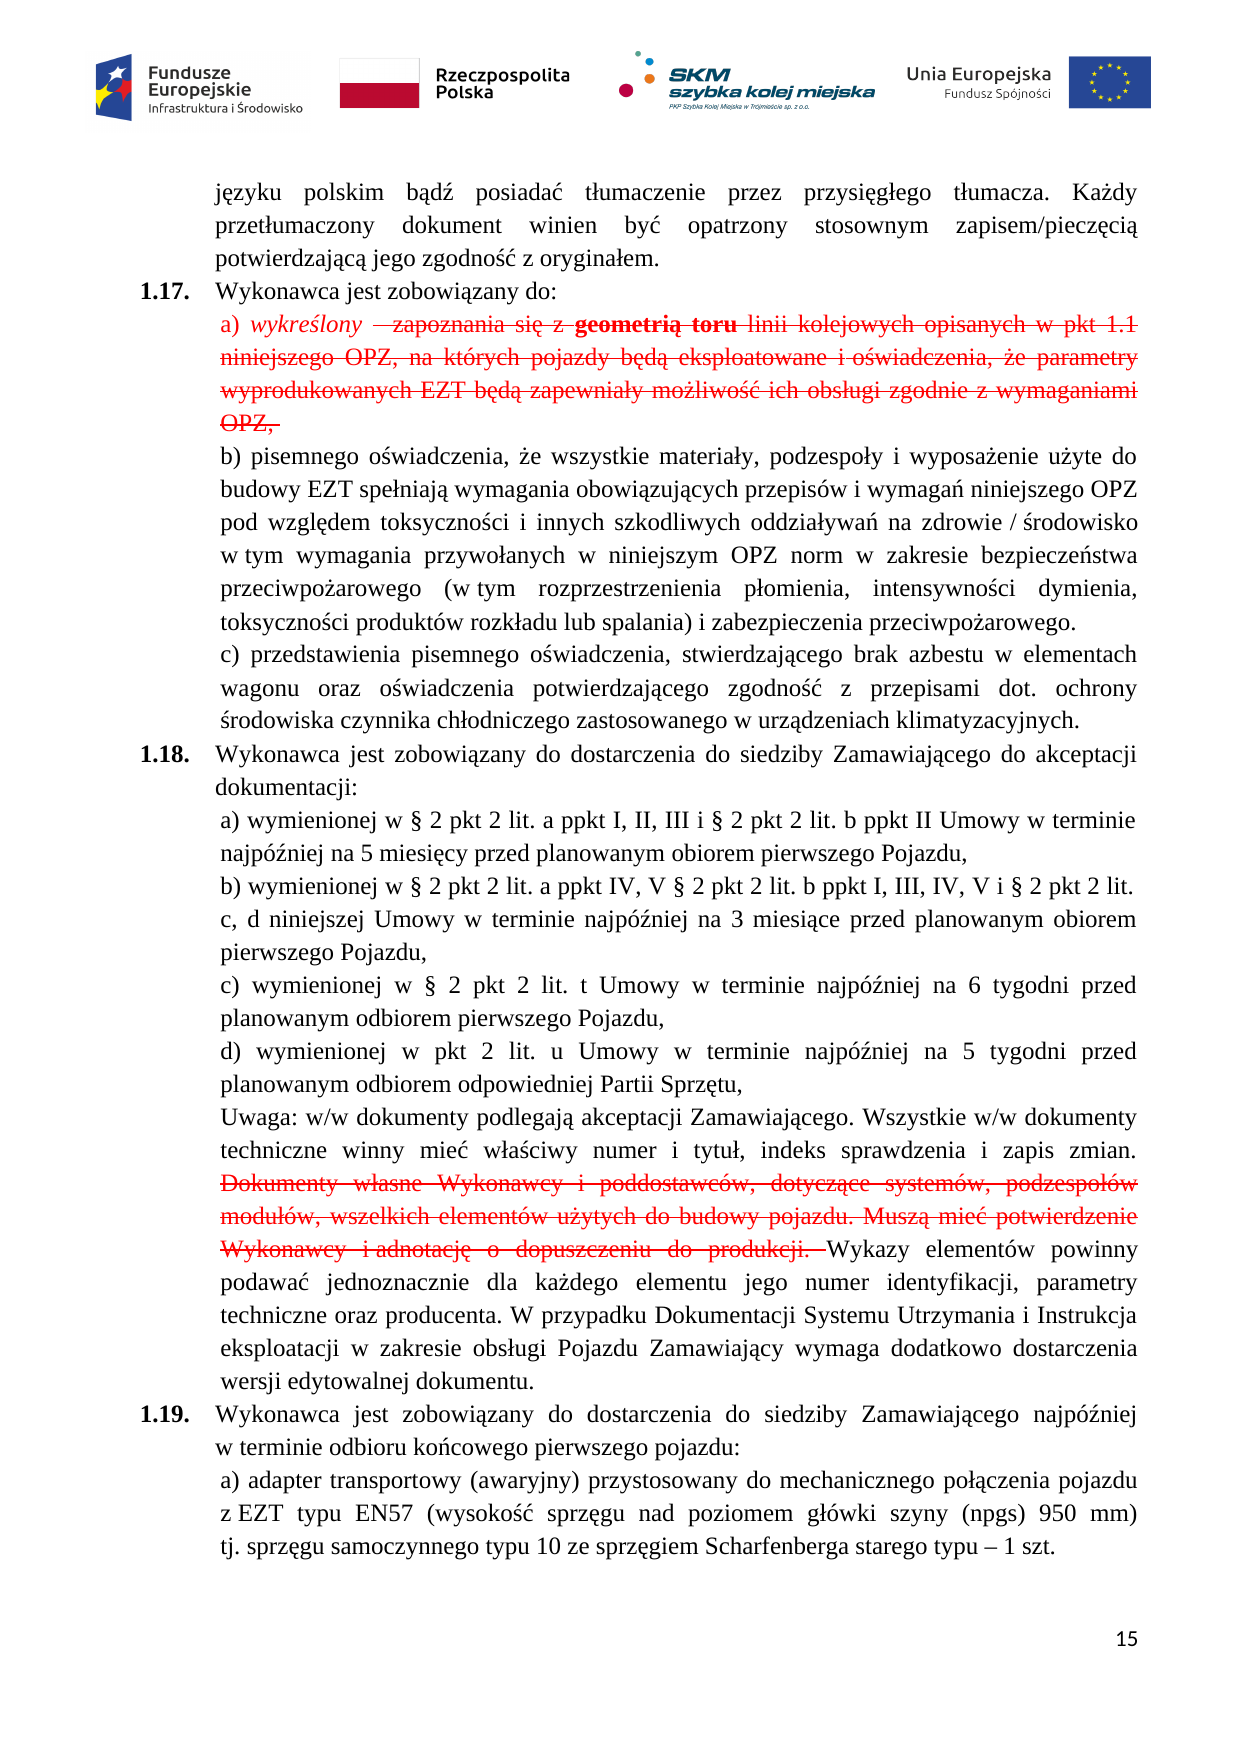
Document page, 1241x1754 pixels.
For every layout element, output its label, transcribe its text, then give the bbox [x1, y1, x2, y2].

text c) przedstawienia pisemnego oświadczenia, stwierdzającego brak azbestu w elementach wagonu oraz oświadczenia potwierdzającego zgodność z przepisami dot. ochrony środowiska czynnika chłodniczego zastosowanego w urządzeniach klimatyzacyjnych. [220, 639, 1138, 734]
text a) wymienionej w § 2 pkt 2 lit. a ppkt I, II, III i § 2 pkt 2 lit. b ppkt II Umowy w terminie najpóźniej na 5 miesięcy przed planowanym obiorem pierwszego Pojazdu, b) wymienionej w § 2 pkt 2 lit. a ppkt IV, V § 2 pkt 2 lit. b ppkt I, III, IV, V i § 2 pkt 2 lit. c, d niniejszej Umowy w terminie najpóźniej na 3 miesiące przed planowanym obiorem pierwszego Pojazdu, c) wymienionej w § 2 pkt 2 lit. t Umowy w terminie najpóźniej na 6 tygodni przed planowanym odbiorem pierwszego Pojazdu, d) wymienionej w pkt 2 lit. u Umowy w terminie najpóźniej na 5 tygodni przed planowanym odbiorem odpowiedniej Partii Sprzętu, Uwaga: w/w dokumenty podlegają akceptacji Zamawiającego. Wszystkie w/w dokumenty techniczne winny mieć właściwy numer i tytuł, indeks sprawdzenia i zapis zmian. Dokumenty własne Wykonawcy i poddostawców, dotyczące systemów, podzespołów modułów, wszelkich elementów użytych do budowy pojazdu. Muszą mieć potwierdzenie Wykonawcy i adnotację o dopuszczeniu do produkcji. Wykazy elementów powinny podawać jednoznacznie dla każdego elementu jego numer identyfikacji, parametry techniczne oraz producenta. W przypadku Dokumentacji Systemu Utrzymania i Instrukcja eksploatacji w zakresie obsługi Pojazdu Zamawiający wymaga dodatkowo dostarczenia wersji edytowalnej dokumentu. [220, 1218, 1138, 1395]
picture [85, 51, 311, 133]
picture [619, 51, 875, 110]
picture [322, 41, 587, 125]
list Wykonawca jest zobowiązany do dostarczenia do siedziby Zamawiającego najpóźniej w terminie odbioru końcowego pierwszego pojazdu: [139, 1399, 1138, 1461]
text a) wykreślony zapoznania się z geometrią toru linii kolejowych opisanych w pkt 1.1 niniejszego OPZ, na których pojazdy będą eksploatowane i oświadczenia, że parametry wyprodukowanych EZT będą zapewniały możliwość ich obsługi zgodnie z wymaganiami OPZ, [220, 309, 1138, 391]
text a) wykreślony zapoznania się z geometrią toru linii kolejowych opisanych w pkt 1.1 niniejszego OPZ, na których pojazdy będą eksploatowane i oświadczenia, że parametry wyprodukowanych EZT będą zapewniały możliwość ich obsługi zgodnie z wymaganiami OPZ, [220, 392, 1138, 437]
picture [889, 24, 1169, 141]
text b) pisemnego oświadczenia, że wszystkie materiały, podzespoły i wyposażenie użyte do budowy EZT spełniają wymagania obowiązujących przepisów i wymagań niniejszego OPZ pod względem toksyczności i innych szkodliwych oddziaływań na zdrowie / środowisko w tym wymagania przywołanych w niniejszym OPZ norm w zakresie bezpieczeństwa przeciwpożarowego (w tym rozprzestrzenienia płomienia, intensywności dymienia, toksyczności produktów rozkładu lub spalania) i zabezpieczenia przeciwpożarowego. [220, 441, 1138, 635]
list Wykonawca jest zobowiązany do dostarczenia do siedziby Zamawiającego do akceptacji dokumentacji: [139, 739, 1138, 800]
text a) adapter transportowy (awaryjny) przystosowany do mechanicznego połączenia pojazdu z EZT typu EN57 (wysokość sprzęgu nad poziomem główki szyny (npgs) 950 mm) tj. sprzęgu samoczynnego typu 10 ze sprzęgiem Scharfenberga starego typu – 1 szt. [220, 1465, 1138, 1560]
text a) wymienionej w § 2 pkt 2 lit. a ppkt I, II, III i § 2 pkt 2 lit. b ppkt II Umowy w terminie najpóźniej na 5 miesięcy przed planowanym obiorem pierwszego Pojazdu, b) wymienionej w § 2 pkt 2 lit. a ppkt IV, V § 2 pkt 2 lit. b ppkt I, III, IV, V i § 2 pkt 2 lit. c, d niniejszej Umowy w terminie najpóźniej na 3 miesiące przed planowanym obiorem pierwszego Pojazdu, c) wymienionej w § 2 pkt 2 lit. t Umowy w terminie najpóźniej na 6 tygodni przed planowanym odbiorem pierwszego Pojazdu, d) wymienionej w pkt 2 lit. u Umowy w terminie najpóźniej na 5 tygodni przed planowanym odbiorem odpowiedniej Partii Sprzętu, Uwaga: w/w dokumenty podlegają akceptacji Zamawiającego. Wszystkie w/w dokumenty techniczne winny mieć właściwy numer i tytuł, indeks sprawdzenia i zapis zmian. Dokumenty własne Wykonawcy i poddostawców, dotyczące systemów, podzespołów modułów, wszelkich elementów użytych do budowy pojazdu. Muszą mieć potwierdzenie Wykonawcy i adnotację o dopuszczeniu do produkcji. Wykazy elementów powinny podawać jednoznacznie dla każdego elementu jego numer identyfikacji, parametry techniczne oraz producenta. W przypadku Dokumentacji Systemu Utrzymania i Instrukcja eksploatacji w zakresie obsługi Pojazdu Zamawiający wymaga dodatkowo dostarczenia wersji edytowalnej dokumentu. [220, 805, 1138, 1183]
list Wykonawca jest zobowiązany do: [139, 276, 1138, 305]
